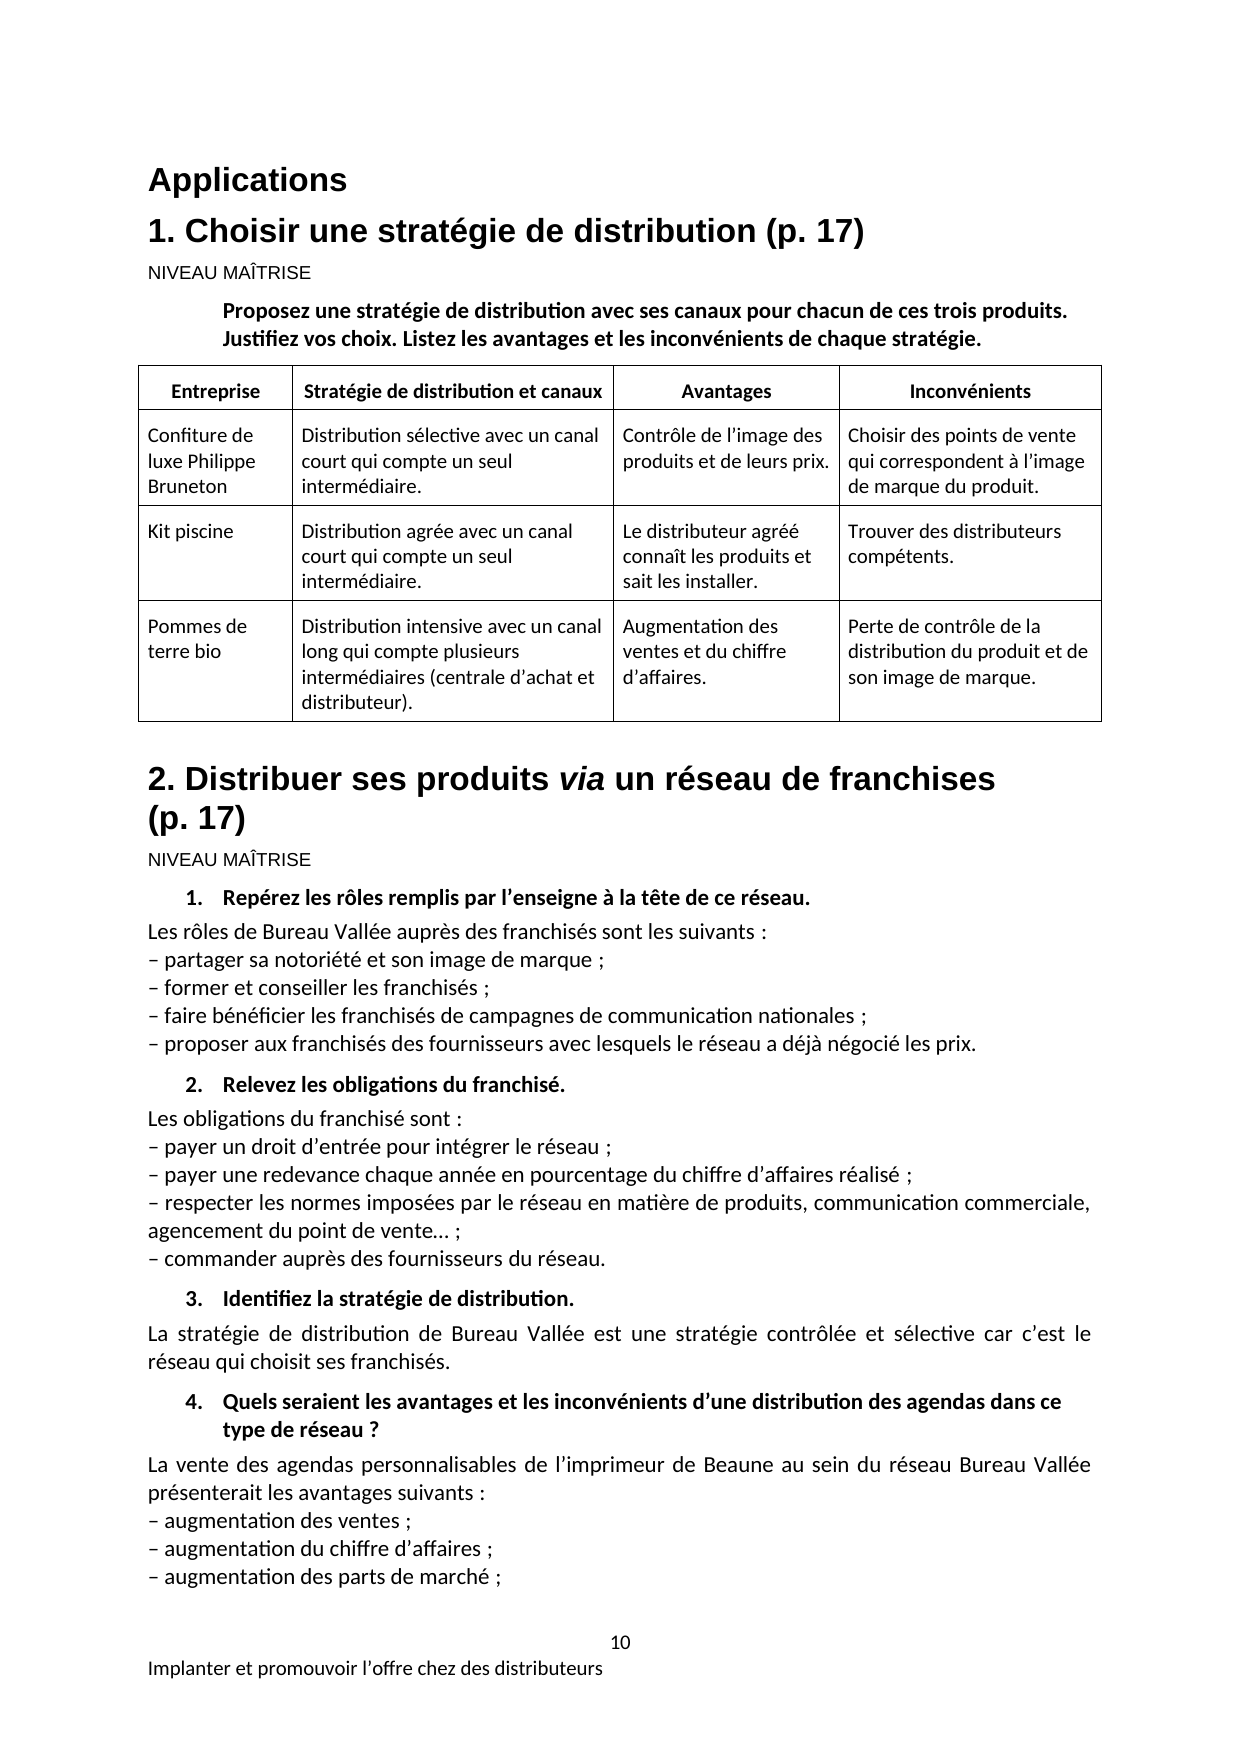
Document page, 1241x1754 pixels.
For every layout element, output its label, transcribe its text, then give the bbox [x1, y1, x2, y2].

text 2. Distribuer ses produits via un réseau de franchises (p. 17) [148, 759, 1093, 836]
table_cell Confiture de luxe Philippe Bruneton [139, 410, 292, 504]
text – payer un droit d’entrée pour intégrer le réseau ; [148, 1132, 1093, 1160]
text – former et conseiller les franchisés ; [148, 973, 1093, 1001]
text – augmentation des parts de marché ; [148, 1562, 1093, 1590]
text NIVEAU MAÎTRISE [148, 262, 1093, 283]
text – payer une redevance chaque année en pourcentage du chiffre d’affaires réalisé ; [148, 1160, 1093, 1188]
text NIVEAU MAÎTRISE [148, 849, 1093, 870]
text – partager sa notoriété et son image de marque ; [148, 945, 1093, 973]
table_header Entreprise [139, 366, 292, 409]
text – augmentation des ventes ; [148, 1506, 1093, 1534]
table_cell Pommes de terre bio [139, 601, 292, 721]
text Relevez les obligations du franchisé. [185, 1070, 1093, 1098]
table_cell Distribution sélective avec un canal court qui compte un seul intermédiaire. [293, 410, 613, 504]
table_cell Choisir des points de vente qui correspondent à l’image de marque du produit. [840, 410, 1101, 504]
text Quels seraient les avantages et les inconvénients d’une distribution des agendas dans ce type de réseau ? [185, 1387, 1093, 1443]
text La vente des agendas personnalisables de l’imprimeur de Beaune au sein du réseau Bureau Vallée présenterait les avantages suivants : [148, 1450, 1093, 1506]
text 1. Choisir une stratégie de distribution (p. 17) [148, 211, 1093, 249]
table_cell Le distributeur agréé connaît les produits et sait les installer. [614, 506, 839, 600]
text Applications [148, 160, 1093, 198]
text – augmentation du chiffre d’affaires ; [148, 1534, 1093, 1562]
list Repérez les rôles remplis par l’enseigne à la tête de ce réseau. [185, 883, 1093, 911]
table_cell Distribution intensive avec un canal long qui compte plusieurs intermédiaires (centrale d’achat et distributeur). [293, 601, 613, 721]
list Proposez une stratégie de distribution avec ses canaux pour chacun de ces trois produits. Justifiez vos choix. Listez les avantages et les inconvénients de chaque stratégie. [223, 296, 1093, 352]
text – proposer aux franchisés des fournisseurs avec lesquels le réseau a déjà négocié les prix. [148, 1029, 1093, 1057]
text – commander auprès des fournisseurs du réseau. [148, 1244, 1093, 1272]
table_header Avantages [614, 366, 839, 409]
text Les rôles de Bureau Vallée auprès des franchisés sont les suivants : [148, 917, 1093, 945]
text Les obligations du franchisé sont : [148, 1104, 1093, 1132]
table_cell Trouver des distributeurs compétents. [840, 506, 1101, 600]
text Identifiez la stratégie de distribution. [185, 1284, 1093, 1313]
table_cell Augmentation des ventes et du chiffre d’affaires. [614, 601, 839, 721]
table_header Stratégie de distribution et canaux [293, 366, 613, 409]
table_cell Perte de contrôle de la distribution du produit et de son image de marque. [840, 601, 1101, 721]
table_cell Distribution agrée avec un canal court qui compte un seul intermédiaire. [293, 506, 613, 600]
table_cell Kit piscine [139, 506, 292, 600]
text – respecter les normes imposées par le réseau en matière de produits, communication commerciale, agencement du point de vente… ; [148, 1188, 1093, 1244]
text – faire bénéficier les franchisés de campagnes de communication nationales ; [148, 1001, 1093, 1029]
text La stratégie de distribution de Bureau Vallée est une stratégie contrôlée et sélective car c’est le réseau qui choisit ses franchisés. [148, 1319, 1093, 1375]
table_cell Contrôle de l’image des produits et de leurs prix. [614, 410, 839, 504]
table_header Inconvénients [840, 366, 1101, 409]
